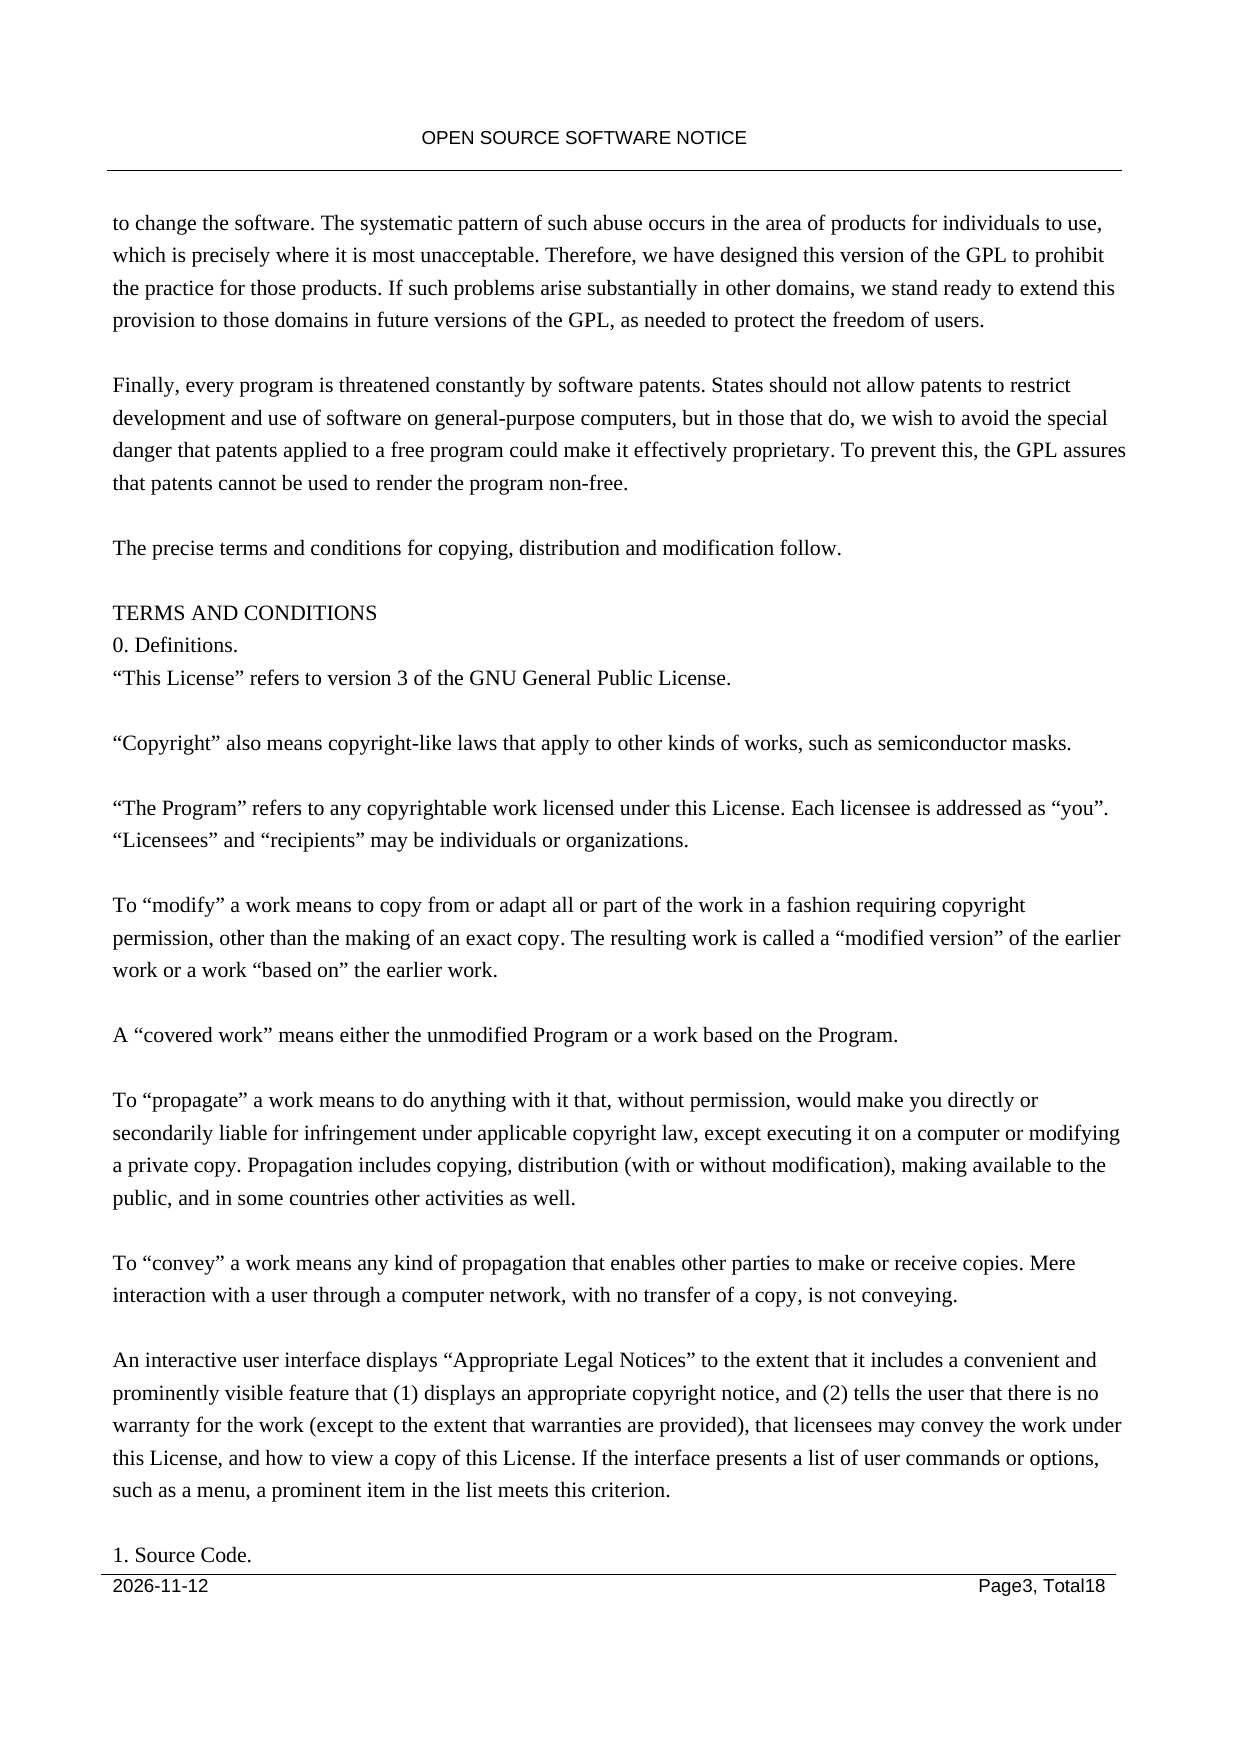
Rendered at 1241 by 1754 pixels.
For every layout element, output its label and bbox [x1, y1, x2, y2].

text [112, 206, 1128, 1571]
